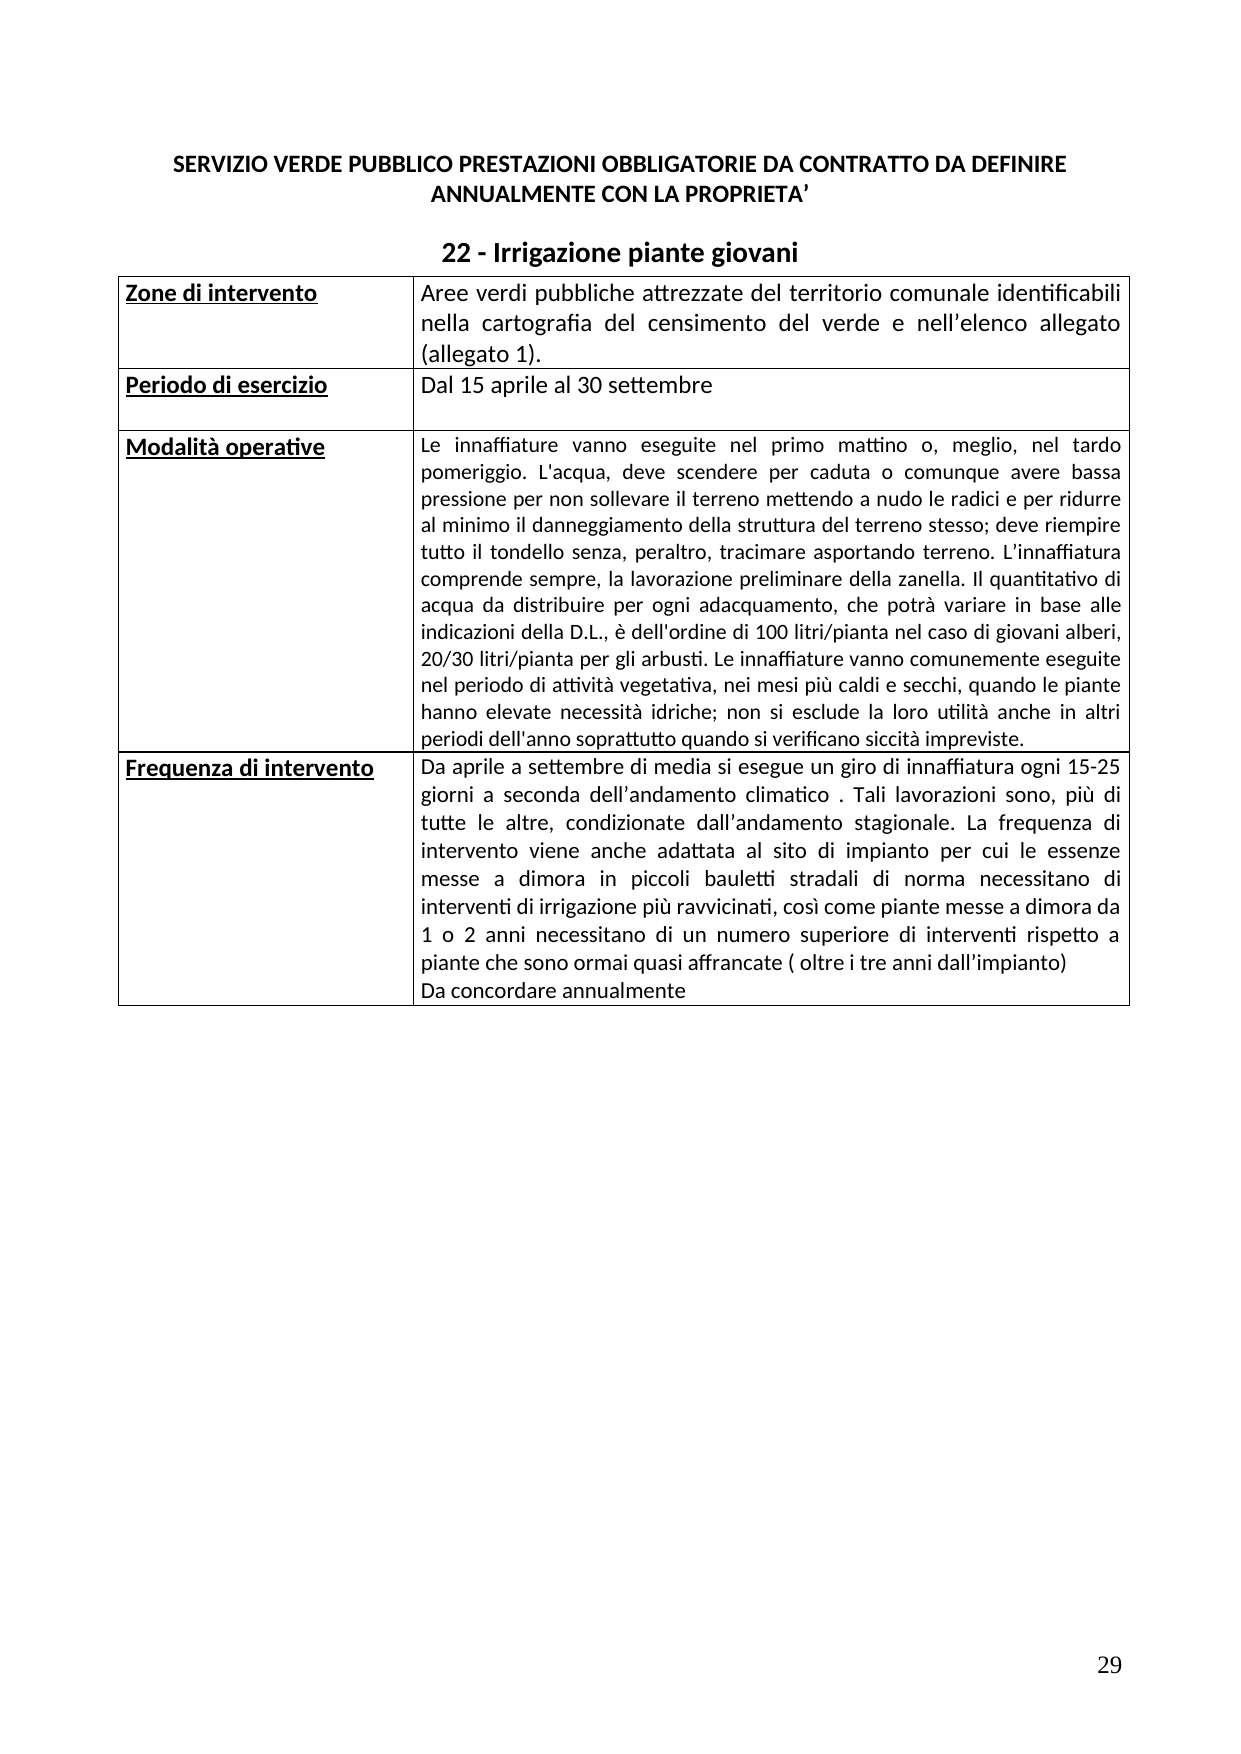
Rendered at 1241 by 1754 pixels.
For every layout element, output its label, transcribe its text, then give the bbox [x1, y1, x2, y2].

table_header Aree verdi pubbliche attrezzate del territorio comunale identificabili nella cartografia del censimento del verde e nell’elenco allegato (allegato 1). [414, 277, 1129, 368]
table_cell Frequenza di intervento [119, 753, 413, 1004]
table_header Zone di intervento [119, 277, 413, 368]
table_cell Periodo di esercizio [119, 369, 413, 430]
table_cell Da aprile a settembre di media si esegue un giro di innaffiatura ogni 15-25 giorni a seconda dell’andamento climatico . Tali lavorazioni sono, più di tutte le altre, condizionate dall’andamento stagionale. La frequenza di intervento viene anche adattata al sito di impianto per cui le essenze messe a dimora in piccoli bauletti stradali di norma necessitano di interventi di irrigazione più ravvicinati, così come piante messe a dimora da 1 o 2 anni necessitano di un numero superiore di interventi rispetto a piante che sono ormai quasi affrancate ( oltre i tre anni dall’impianto) Da concordare annualmente [414, 753, 1129, 1004]
table_cell Le innaffiature vanno eseguite nel primo mattino o, meglio, nel tardo pomeriggio. L'acqua, deve scendere per caduta o comunque avere bassa pressione per non sollevare il terreno mettendo a nudo le radici e per ridurre al minimo il danneggiamento della struttura del terreno stesso; deve riempire tutto il tondello senza, peraltro, tracimare asportando terreno. L’innaffiatura comprende sempre, la lavorazione preliminare della zanella. Il quantitativo di acqua da distribuire per ogni adacquamento, che potrà variare in base alle indicazioni della D.L., è dell'ordine di 100 litri/pianta nel caso di giovani alberi, 20/30 litri/pianta per gli arbusti. Le innaffiature vanno comunemente eseguite nel periodo di attività vegetativa, nei mesi più caldi e secchi, quando le piante hanno elevate necessità idriche; non si esclude la loro utilità anche in altri periodi dell'anno soprattutto quando si verificano siccità impreviste. [414, 431, 1129, 751]
table_cell Modalità operative [119, 431, 413, 751]
subtitle 22 - Irrigazione piante giovani [118, 234, 1122, 269]
table_cell Dal 15 aprile al 30 settembre [414, 369, 1129, 430]
text SERVIZIO VERDE PUBBLICO PRESTAZIONI OBBLIGATORIE DA CONTRATTO DA DEFINIRE ANNUALMENTE CON LA PROPRIETA’ [118, 148, 1122, 209]
